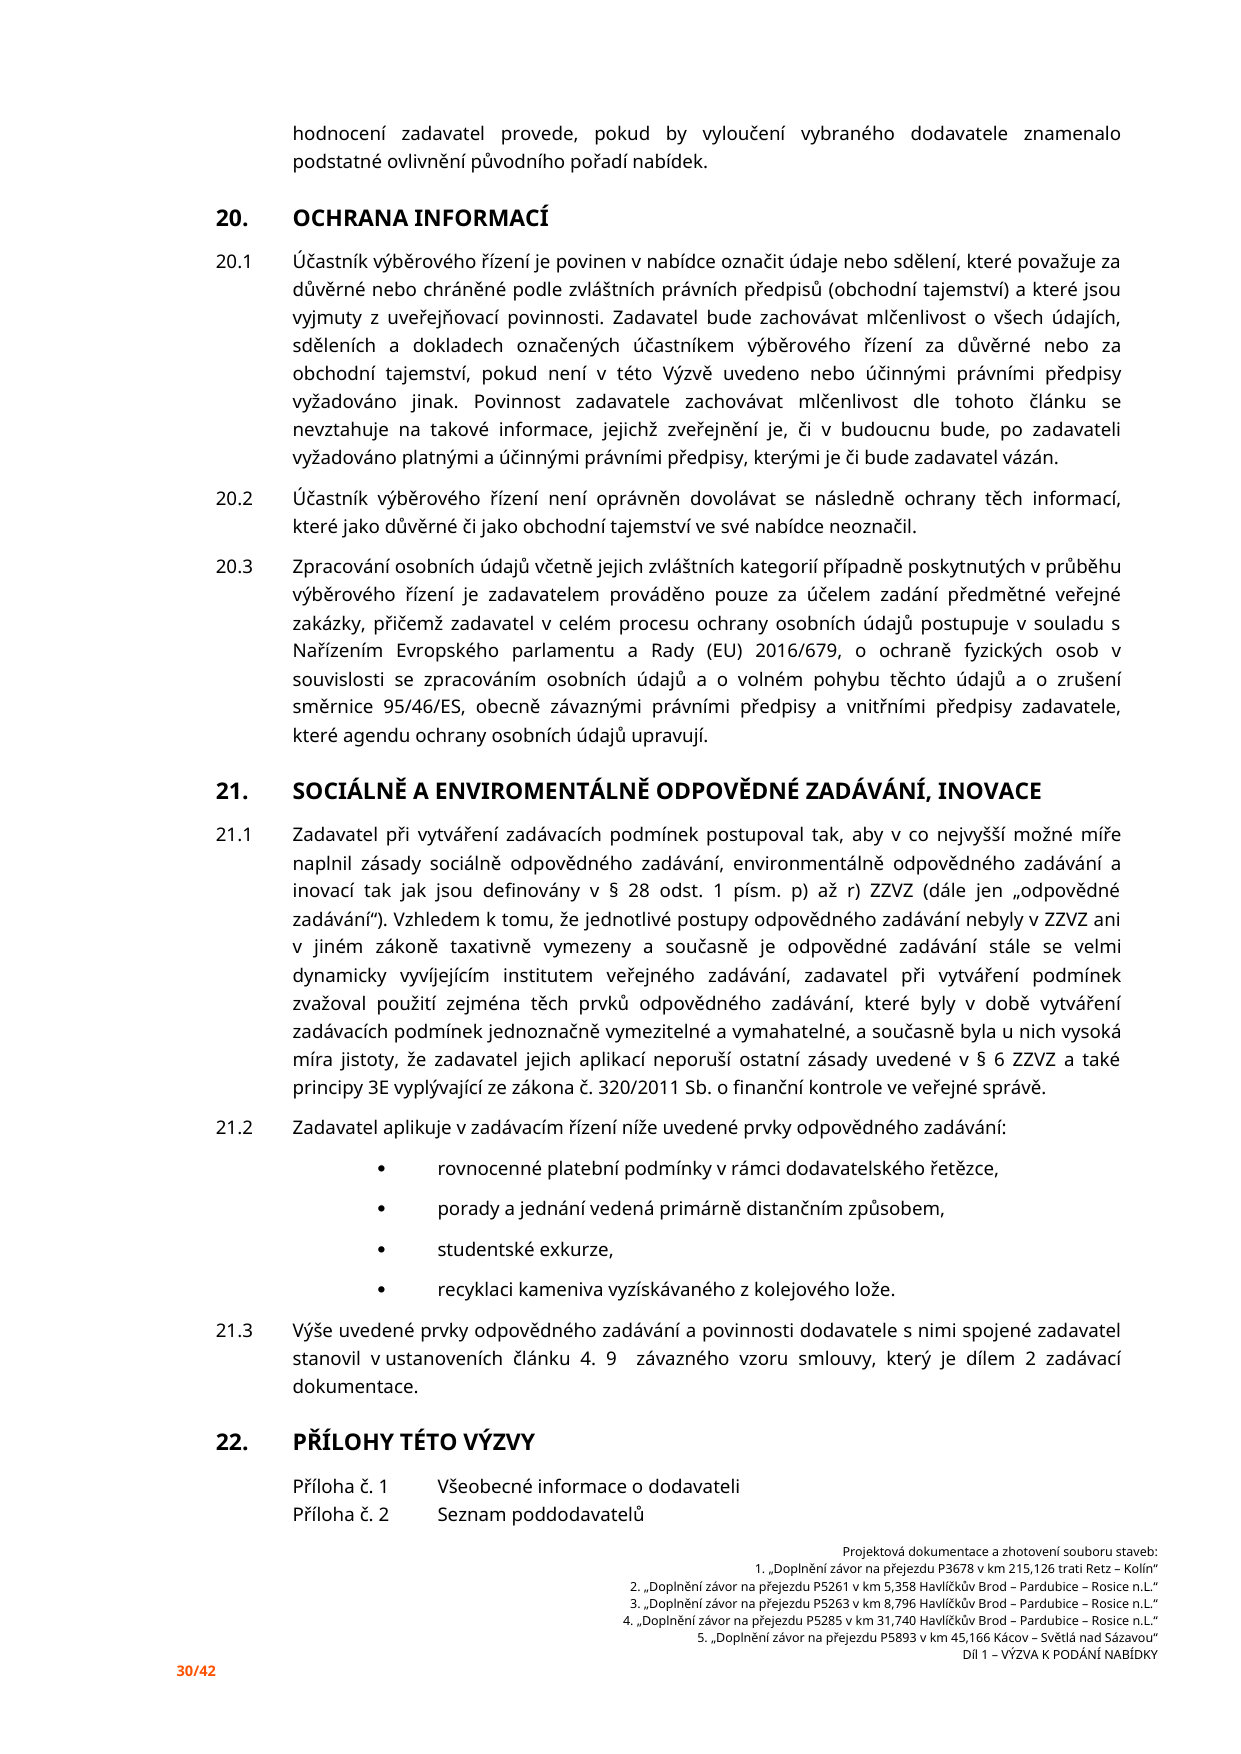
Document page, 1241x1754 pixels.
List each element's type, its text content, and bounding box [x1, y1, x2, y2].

text Zadavatel při vytváření zadávacích podmínek postupoval tak, aby v co nejvyšší možné míře naplnil zásady sociálně odpovědného zadávání, environmentálně odpovědného zadávání a inovací tak jak jsou definovány v § 28 odst. 1 písm. p) až r) ZZVZ (dále jen „odpovědné zadávání“). Vzhledem k tomu, že jednotlivé postupy odpovědného zadávání nebyly v ZZVZ ani v jiném zákoně taxativně vymezeny a současně je odpovědné zadávání stále se velmi dynamicky vyvíjejícím institutem veřejného zadávání, zadavatel při vytváření podmínek zvažoval použití zejména těch prvků odpovědného zadávání, které byly v době vytváření zadávacích podmínek jednoznačně vymezitelné a vymahatelné, a současně byla u nich vysoká míra jistoty, že zadavatel jejich aplikací neporuší ostatní zásady uvedené v § 6 ZZVZ a také principy 3E vyplývající ze zákona č. 320/2011 Sb. o finanční kontrole ve veřejné správě. [216, 822, 1122, 1099]
list studentské exkurze, [378, 1236, 1122, 1262]
text OCHRANA INFORMACÍ [216, 202, 1122, 233]
text Výše uvedené prvky odpovědného zadávání a povinnosti dodavatele s nimi spojené zadavatel stanovil v ustanoveních článku 4. 9 závazného vzoru smlouvy, který je dílem 2 zadávací dokumentace. [216, 1317, 1122, 1399]
text Účastník výběrového řízení je povinen v nabídce označit údaje nebo sdělení, které považuje za důvěrné nebo chráněné podle zvláštních právních předpisů (obchodní tajemství) a které jsou vyjmuty z uveřejňovací povinnosti. Zadavatel bude zachovávat mlčenlivost o všech údajích, sděleních a dokladech označených účastníkem výběrového řízení za důvěrné nebo za obchodní tajemství, pokud není v této Výzvě uvedeno nebo účinnými právními předpisy vyžadováno jinak. Povinnost zadavatele zachovávat mlčenlivost dle tohoto článku se nevztahuje na takové informace, jejichž zveřejnění je, či v budoucnu bude, po zadavateli vyžadováno platnými a účinnými právními předpisy, kterými je či bude zadavatel vázán. [216, 248, 1122, 470]
text Zadavatel aplikuje v zadávacím řízení níže uvedené prvky odpovědného zadávání: [216, 1114, 1122, 1140]
list recyklaci kameniva vyzískávaného z kolejového lože. [378, 1277, 1122, 1302]
text Účastník výběrového řízení není oprávněn dovolávat se následně ochrany těch informací, které jako důvěrné či jako obchodní tajemství ve své nabídce neoznačil. [216, 485, 1122, 539]
text SOCIÁLNĚ A ENVIROMENTÁLNĚ ODPOVĚDNÉ ZADÁVÁNÍ, INOVACE [216, 775, 1122, 806]
text Zpracování osobních údajů včetně jejich zvláštních kategorií případně poskytnutých v průběhu výběrového řízení je zadavatelem prováděno pouze za účelem zadání předmětné veřejné zakázky, přičemž zadavatel v celém procesu ochrany osobních údajů postupuje v souladu s Nařízením Evropského parlamentu a Rady (EU) 2016/679, o ochraně fyzických osob v souvislosti se zpracováním osobních údajů a o volném pohybu těchto údajů a o zrušení směrnice 95/46/ES, obecně závaznými právními předpisy a vnitřními předpisy zadavatele, které agendu ochrany osobních údajů upravují. [216, 554, 1122, 747]
text Příloha č. 2 Seznam poddodavatelů [292, 1501, 1122, 1527]
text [216, 121, 1122, 174]
list porady a jednání vedená primárně distančním způsobem, [378, 1196, 1122, 1221]
text PŘÍLOHY TÉTO VÝZVY [216, 1426, 1122, 1457]
list rovnocenné platební podmínky v rámci dodavatelského řetězce, [378, 1155, 1122, 1181]
text Příloha č. 1 Všeobecné informace o dodavateli [292, 1473, 1122, 1498]
